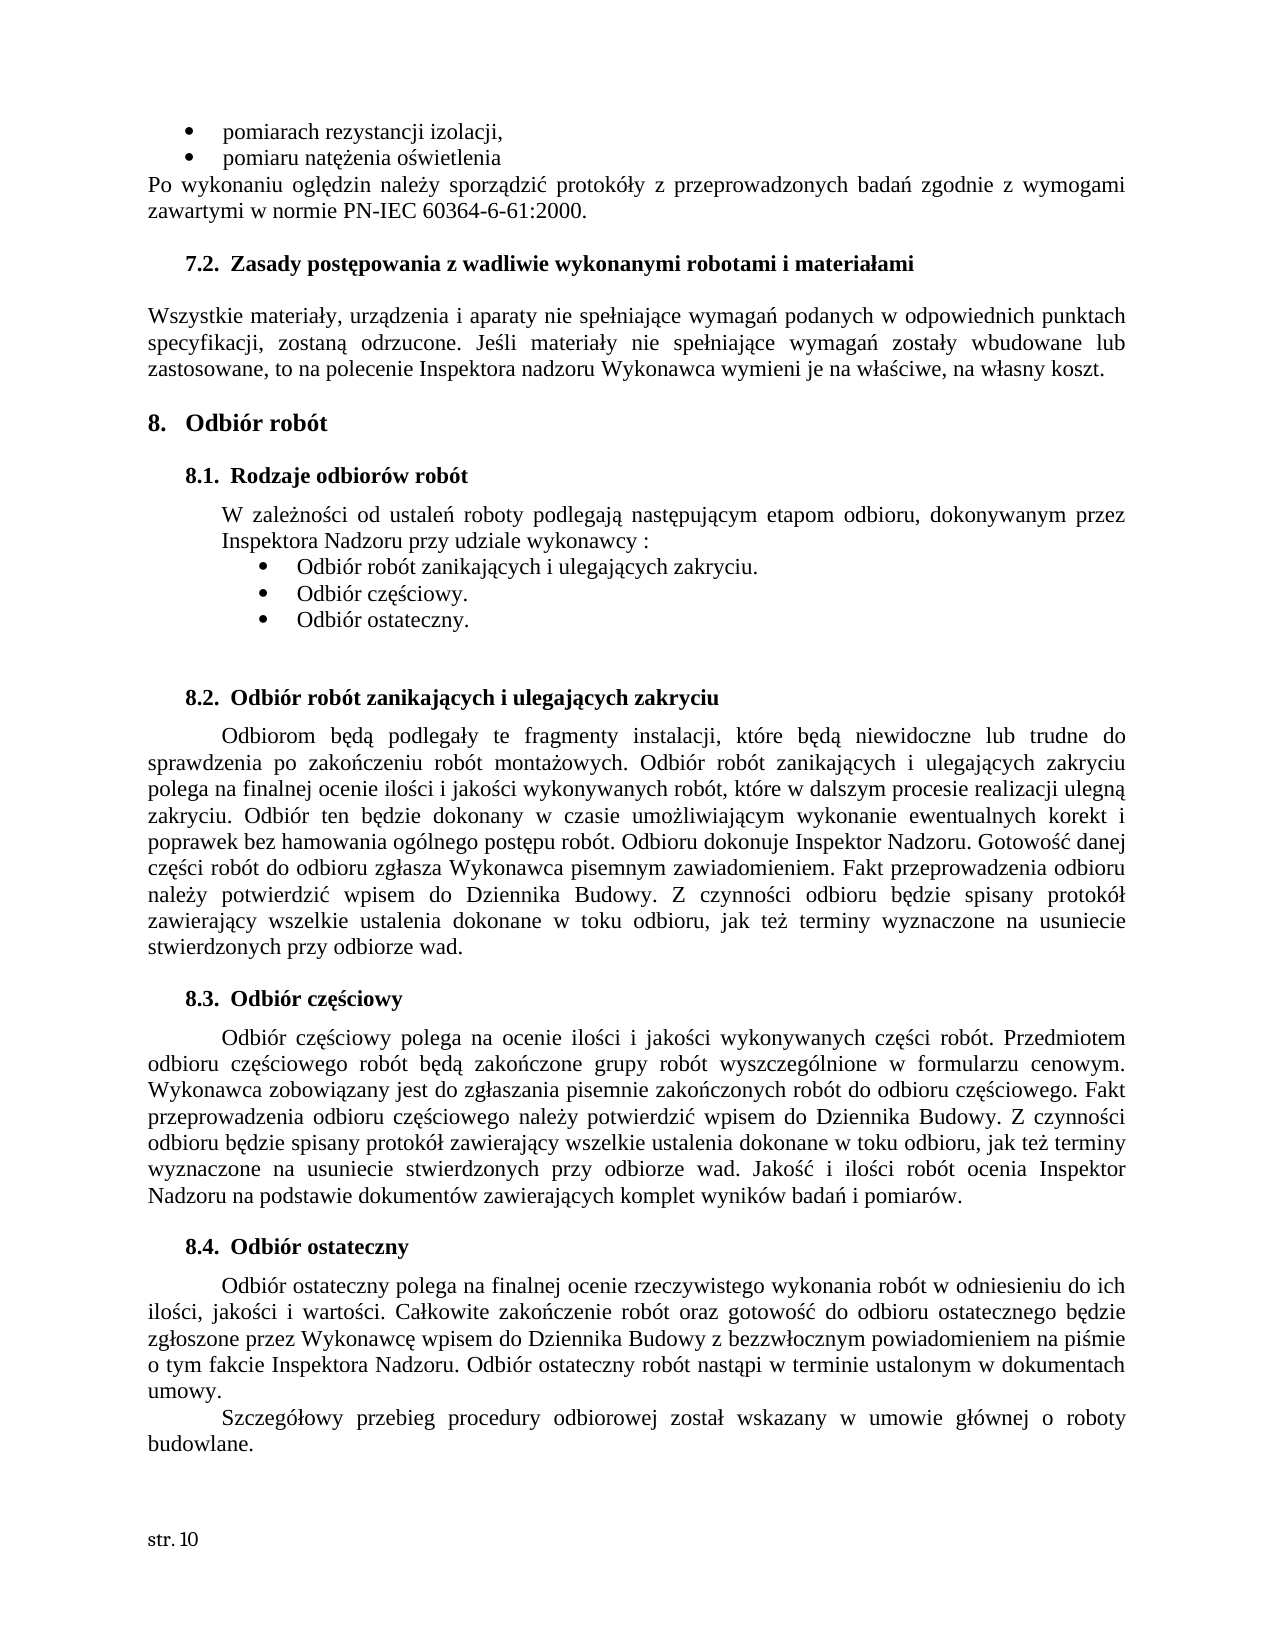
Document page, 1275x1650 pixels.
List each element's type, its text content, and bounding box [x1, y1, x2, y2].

subtitle Odbiór robót [148, 408, 1127, 437]
text W zależności od ustaleń roboty podlegają następującym etapom odbioru, dokonywanym przez Inspektora Nadzoru przy udziale wykonawcy : [221, 501, 1127, 553]
subtitle Odbiór częściowy [185, 985, 1127, 1011]
text Odbiór ostateczny polega na finalnej ocenie rzeczywistego wykonania robót w odniesieniu do ich ilości, jakości i wartości. Całkowite zakończenie robót oraz gotowość do odbioru ostatecznego będzie zgłoszone przez Wykonawcę wpisem do Dziennika Budowy z bezzwłocznym powiadomieniem na piśmie o tym fakcie Inspektora Nadzoru. Odbiór ostateczny robót nastąpi w terminie ustalonym w dokumentach umowy. [148, 1272, 1127, 1404]
list Odbiór ostateczny. [259, 606, 1127, 632]
subtitle Odbiór ostateczny [185, 1233, 1127, 1259]
list Odbiór robót zanikających i ulegających zakryciu. [259, 553, 1127, 580]
subtitle Zasady postępowania z wadliwie wykonanymi robotami i materiałami [185, 250, 1127, 276]
text Odbiór częściowy polega na ocenie ilości i jakości wykonywanych części robót. Przedmiotem odbioru częściowego robót będą zakończone grupy robót wyszczególnione w formularzu cenowym. Wykonawca zobowiązany jest do zgłaszania pisemnie zakończonych robót do odbioru częściowego. Fakt przeprowadzenia odbioru częściowego należy potwierdzić wpisem do Dziennika Budowy. Z czynności odbioru będzie spisany protokół zawierający wszelkie ustalenia dokonane w toku odbioru, jak też terminy wyznaczone na usuniecie stwierdzonych przy odbiorze wad. Jakość i ilości robót ocenia Inspektor Nadzoru na podstawie dokumentów zawierających komplet wyników badań i pomiarów. [148, 1024, 1127, 1208]
list Odbiór częściowy. [259, 580, 1127, 606]
text Odbiorom będą podlegały te fragmenty instalacji, które będą niewidoczne lub trudne do sprawdzenia po zakończeniu robót montażowych. Odbiór robót zanikających i ulegających zakryciu polega na finalnej ocenie ilości i jakości wykonywanych robót, które w dalszym procesie realizacji ulegną zakryciu. Odbiór ten będzie dokonany w czasie umożliwiającym wykonanie ewentualnych korekt i poprawek bez hamowania ogólnego postępu robót. Odbioru dokonuje Inspektor Nadzoru. Gotowość danej części robót do odbioru zgłasza Wykonawca pisemnym zawiadomieniem. Fakt przeprowadzenia odbioru należy potwierdzić wpisem do Dziennika Budowy. Z czynności odbioru będzie spisany protokół zawierający wszelkie ustalenia dokonane w toku odbioru, jak też terminy wyznaczone na usuniecie stwierdzonych przy odbiorze wad. [148, 723, 1127, 960]
text Szczegółowy przebieg procedury odbiorowej został wskazany w umowie głównej o roboty budowlane. [148, 1404, 1127, 1456]
subtitle Odbiór robót zanikających i ulegających zakryciu [185, 684, 1127, 710]
subtitle Rodzaje odbiorów robót [185, 462, 1127, 488]
text Wszystkie materiały, urządzenia i aparaty nie spełniające wymagań podanych w odpowiednich punktach specyfikacji, zostaną odrzucone. Jeśli materiały nie spełniające wymagań zostały wbudowane lub zastosowane, to na polecenie Inspektora nadzoru Wykonawca wymieni je na właściwe, na własny koszt. [148, 303, 1127, 382]
text Po wykonaniu oględzin należy sporządzić protokóły z przeprowadzonych badań zgodnie z wymogami zawartymi w normie PN-IEC 60364-6-61:2000. [148, 171, 1127, 223]
list pomiarach rezystancji izolacji, [185, 118, 1127, 144]
list pomiaru natężenia oświetlenia [185, 144, 1127, 171]
